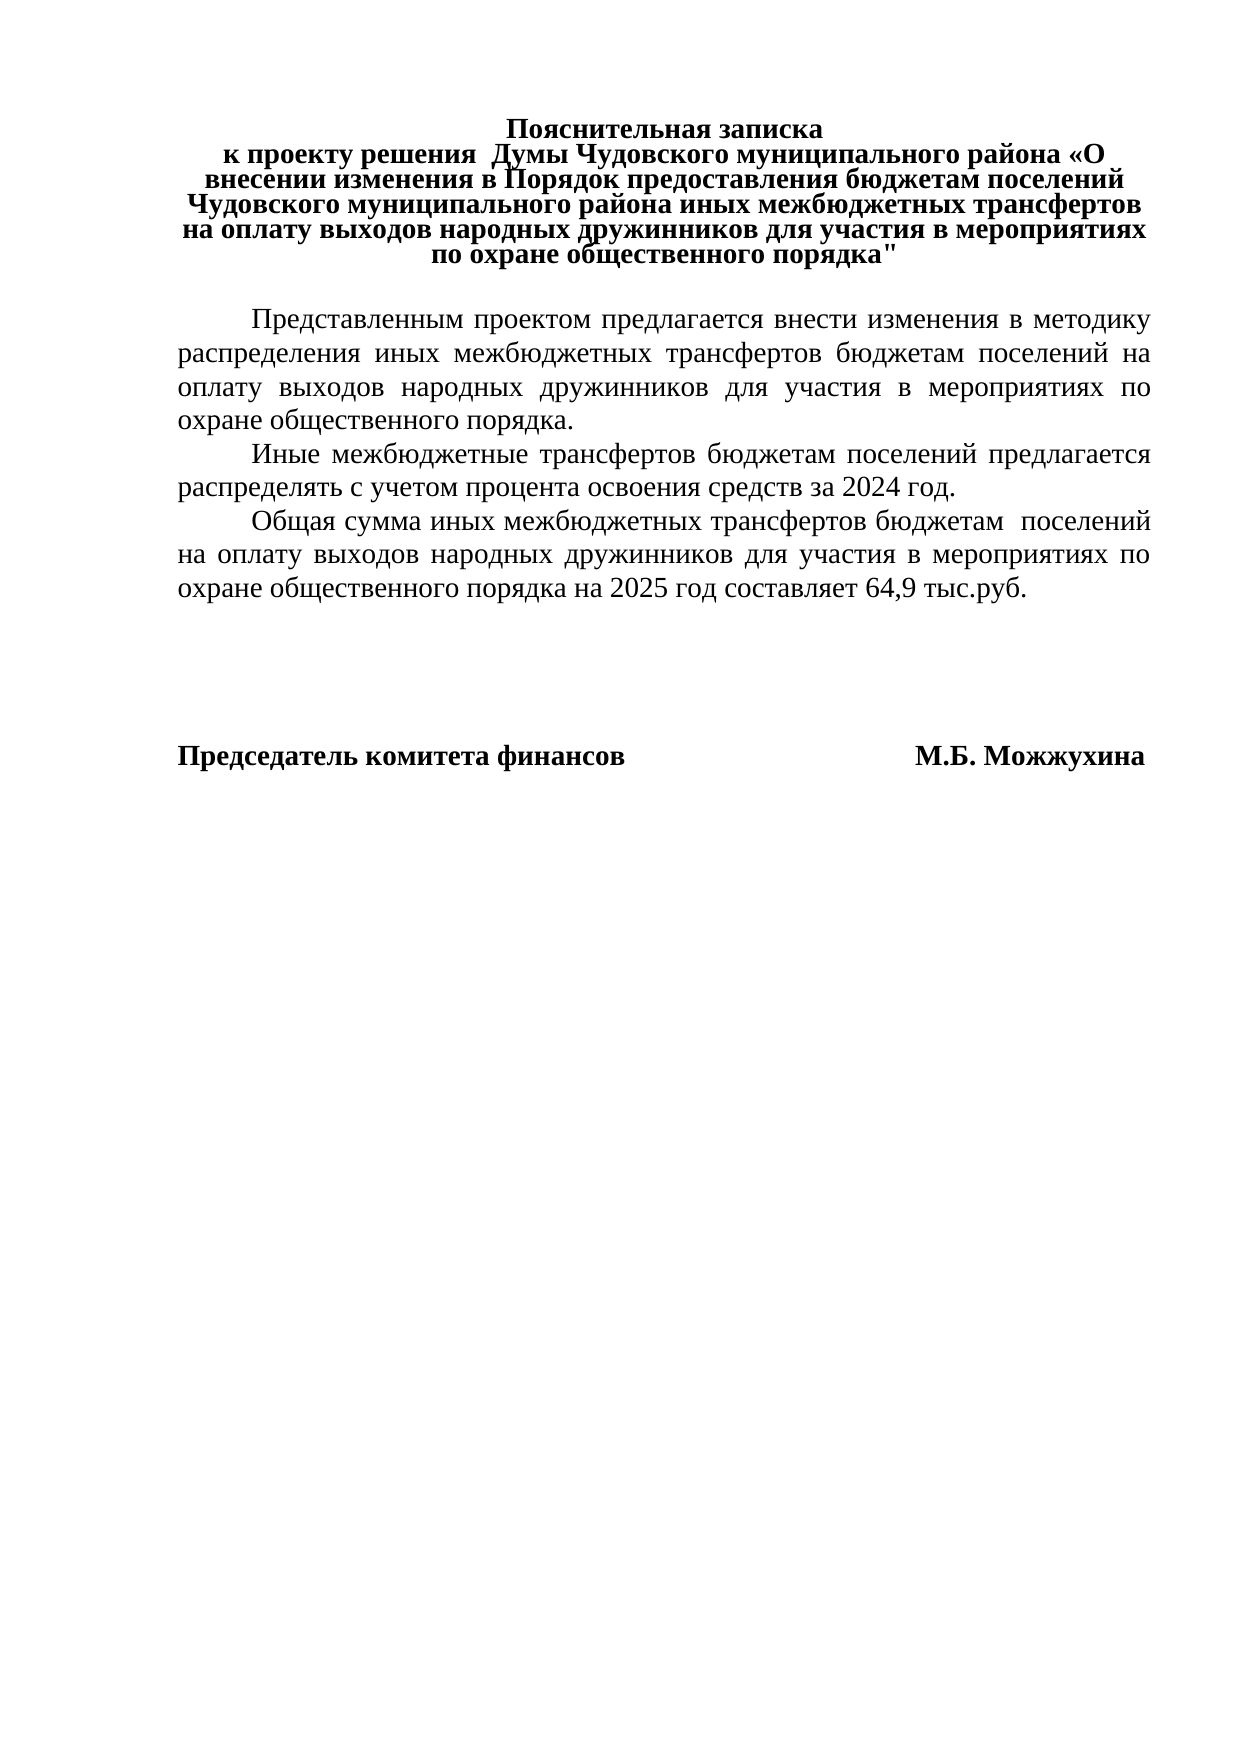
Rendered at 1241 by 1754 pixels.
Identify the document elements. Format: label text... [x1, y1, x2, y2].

text Представленным проектом предлагается внести изменения в методику распределения иных межбюджетных трансфертов бюджетам поселений на оплату выходов народных дружинников для участия в мероприятиях по охране общественного порядка. [177, 302, 1152, 436]
text Пояснительная записка [177, 118, 1152, 143]
text к проекту решения Думы Чудовского муниципального района «О внесении изменения в Порядок предоставления бюджетам поселений Чудовского муниципального района иных межбюджетных трансфертов на оплату выходов народных дружинников для участия в мероприятиях по охране общественного порядка" [177, 143, 1152, 268]
text Иные межбюджетные трансфертов бюджетам поселений предлагается распределять с учетом процента освоения средств за 2024 год. [177, 436, 1152, 503]
text Председатель комитета финансов М.Б. Можжухина [177, 738, 1152, 771]
text Общая сумма иных межбюджетных трансфертов бюджетам поселений на оплату выходов народных дружинников для участия в мероприятиях по охране общественного порядка на 2025 год составляет 64,9 тыс.руб. [177, 503, 1152, 603]
